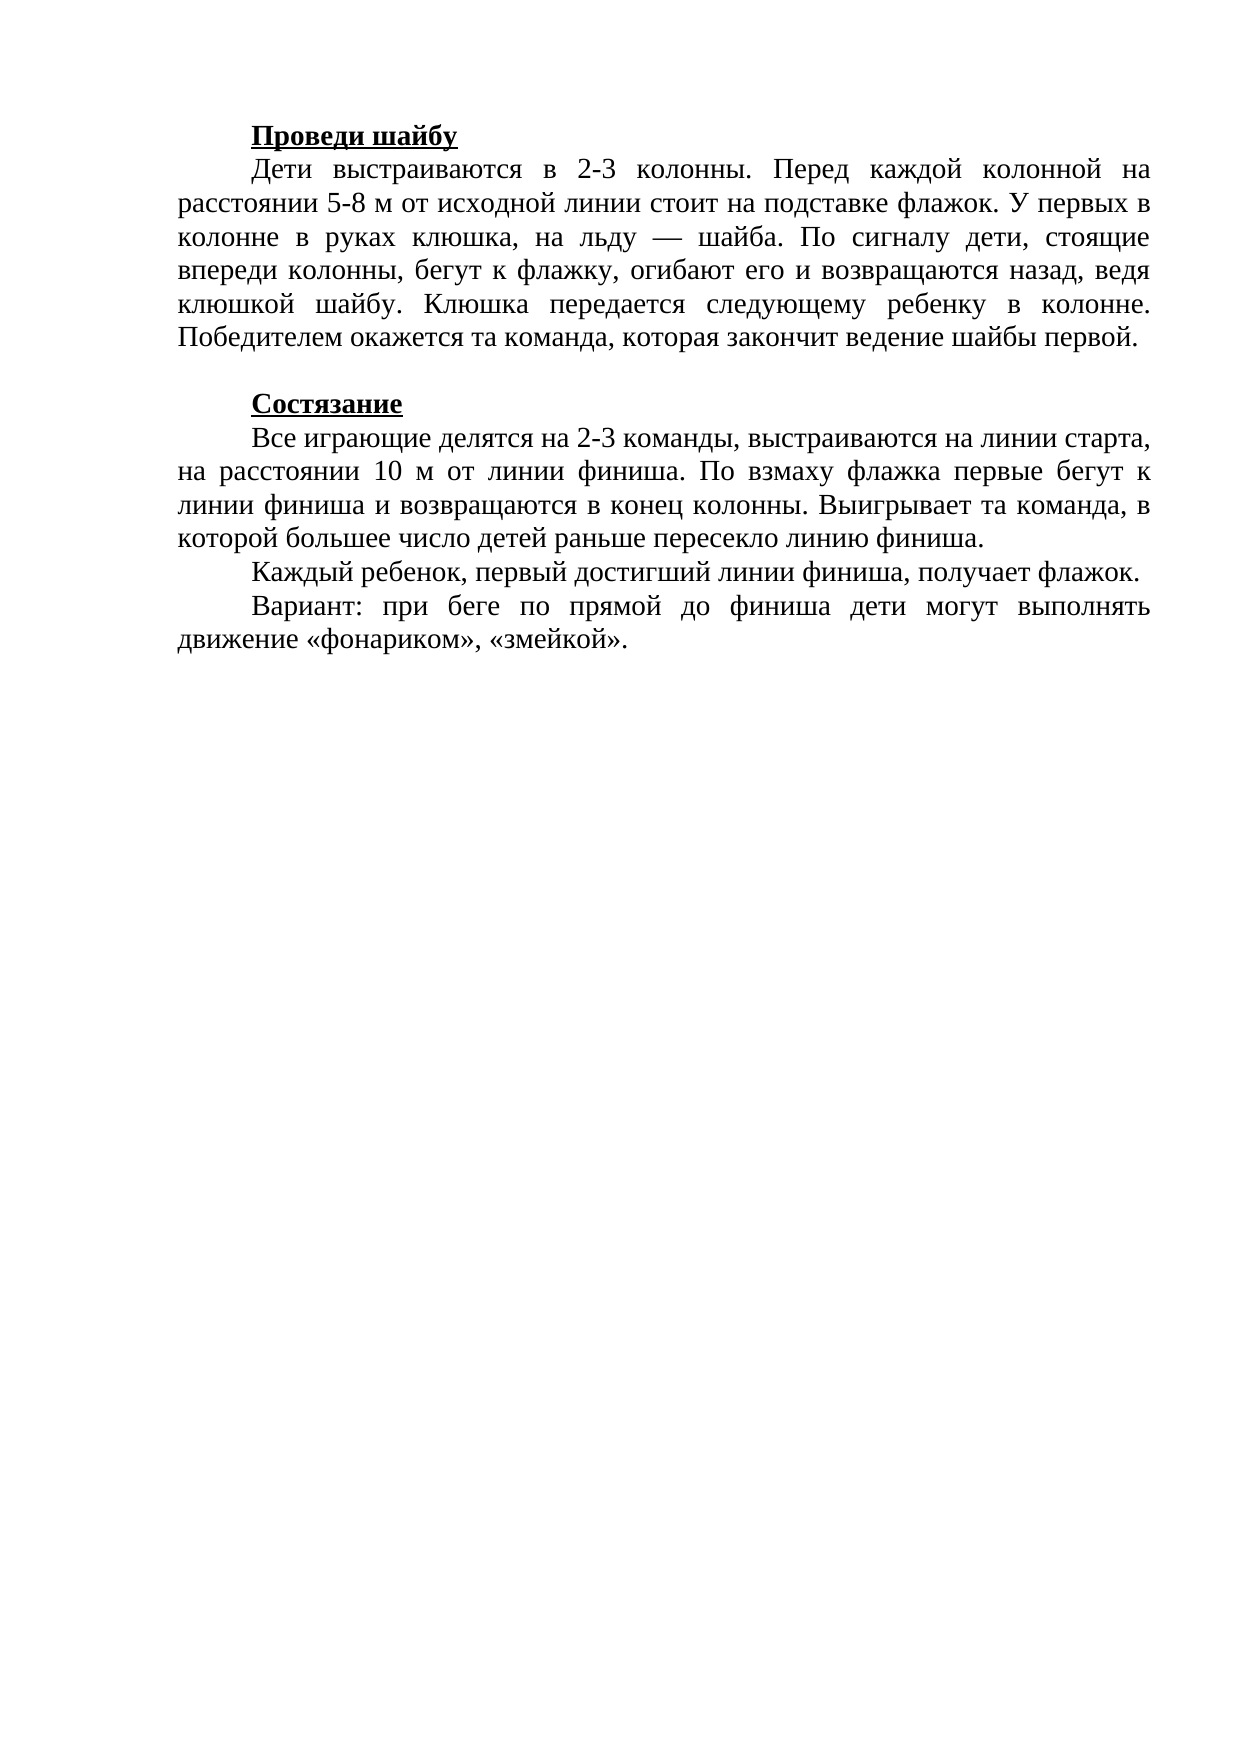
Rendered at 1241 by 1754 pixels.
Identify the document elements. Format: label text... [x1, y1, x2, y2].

text Вариант: при беге по прямой до финиша дети могут выполнять движение «фонариком», «змейкой». [177, 588, 1152, 655]
text Проведи шайбу [177, 118, 1152, 152]
text Каждый ребенок, первый достигший линии финиша, получает флажок. [177, 554, 1152, 588]
text Состязание [177, 386, 1152, 420]
text Дети выстраиваются в 2-3 колонны. Перед каждой колонной на расстоянии 5-8 м от исходной линии стоит на подставке флажок. У первых в колонне в руках клюшка, на льду — шайба. По сигналу дети, стоящие впереди колонны, бегут к флажку, огибают его и возвращаются назад, ведя клюшкой шайбу. Клюшка передается следующему ребенку в колонне. Победителем окажется та команда, которая закончит ведение шайбы первой. [177, 152, 1152, 353]
text Все играющие делятся на 2-3 команды, выстраиваются на линии старта, на расстоянии 10 м от линии финиша. По взмаху флажка первые бегут к линии финиша и возвращаются в конец колонны. Выигрывает та команда, в которой большее число детей раньше пересекло линию финиша. [177, 420, 1152, 554]
